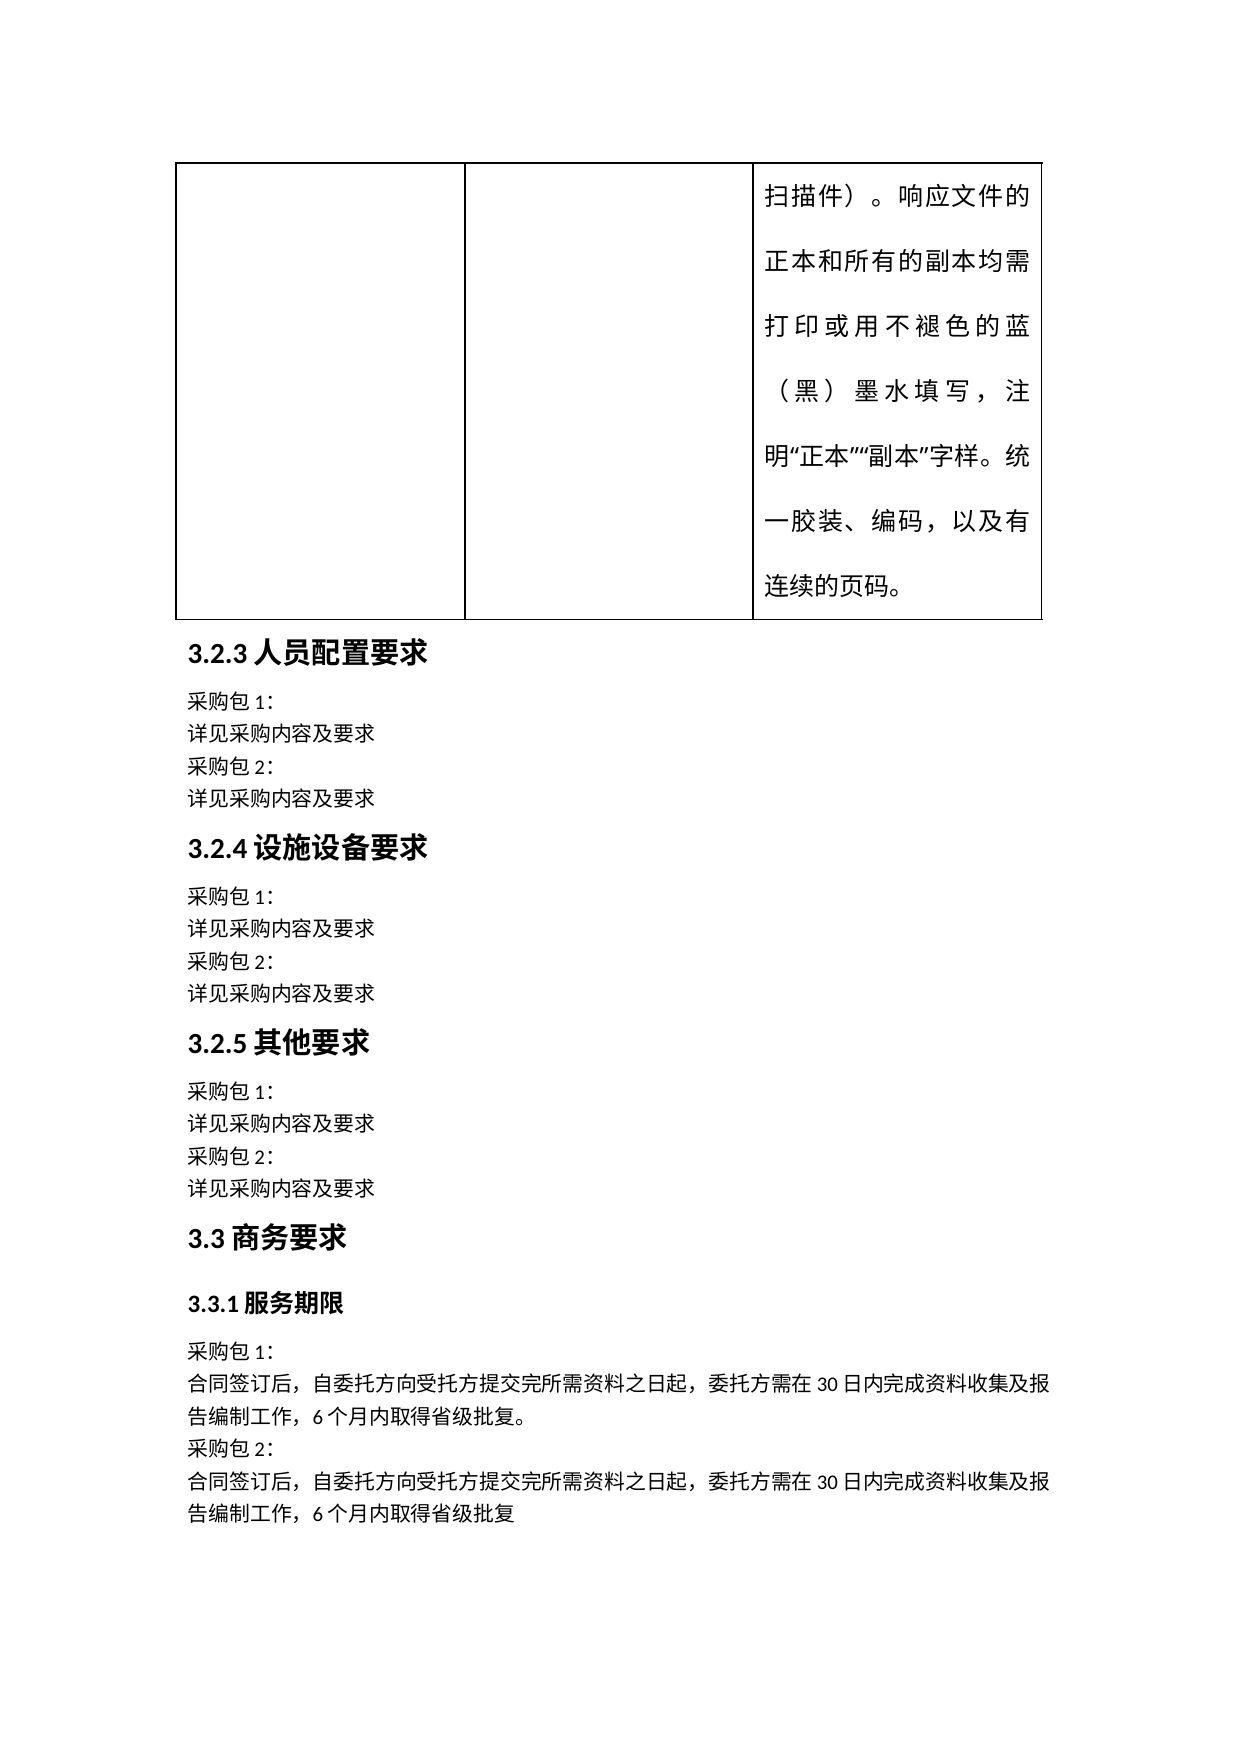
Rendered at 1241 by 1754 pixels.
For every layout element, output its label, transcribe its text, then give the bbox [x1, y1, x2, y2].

text 3.3商务要求 [187, 1205, 1053, 1270]
text 3.2.3人员配置要求 [187, 620, 1053, 685]
text 采购包1： [187, 1335, 1053, 1368]
text 3.3.1服务期限 [187, 1270, 1053, 1335]
text 详见采购内容及要求 [187, 783, 1053, 815]
text 采购包2： [187, 750, 1053, 783]
table_cell [177, 164, 464, 618]
text 详见采购内容及要求 [187, 718, 1053, 750]
text 采购包2： [187, 1140, 1053, 1173]
text 采购包2： [187, 945, 1053, 978]
text 详见采购内容及要求 [187, 913, 1053, 945]
text 合同签订后，自委托方向受托方提交完所需资料之日起，委托方需在30日内完成资料收集及报告编制工作，6个月内取得省级批复 [187, 1465, 1053, 1530]
text 3.2.4设施设备要求 [187, 815, 1053, 880]
text 详见采购内容及要求 [187, 1173, 1053, 1205]
text 采购包2： [187, 1433, 1053, 1465]
text 3.2.5其他要求 [187, 1010, 1053, 1075]
text 详见采购内容及要求 [187, 978, 1053, 1010]
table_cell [754, 164, 1041, 618]
text 采购包1： [187, 685, 1053, 718]
text 采购包1： [187, 1075, 1053, 1108]
text 合同签订后，自委托方向受托方提交完所需资料之日起，委托方需在30日内完成资料收集及报告编制工作，6个月内取得省级批复。 [187, 1368, 1053, 1433]
text 采购包1： [187, 880, 1053, 913]
table_cell 1 [466, 164, 752, 618]
text 详见采购内容及要求 [187, 1108, 1053, 1140]
